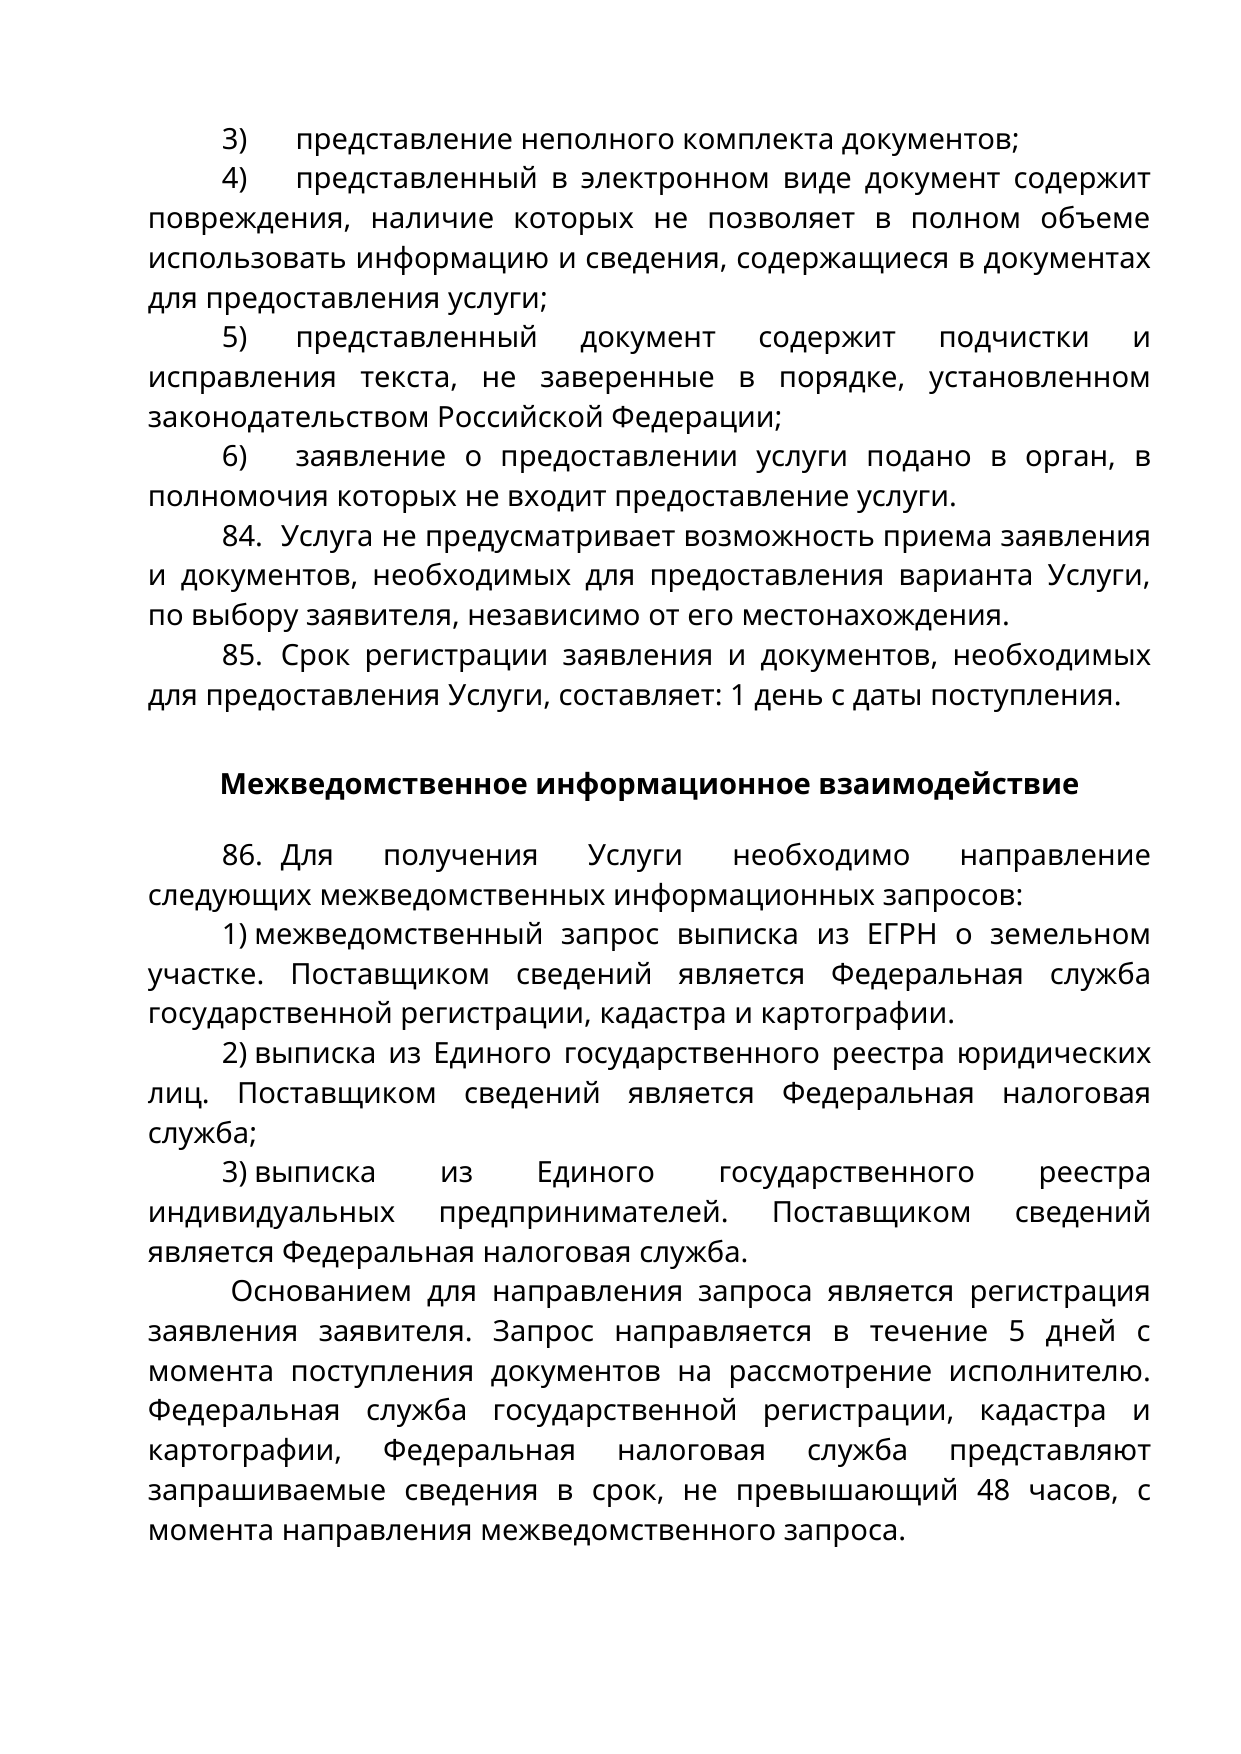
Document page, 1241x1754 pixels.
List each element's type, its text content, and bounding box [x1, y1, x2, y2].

list представленный в электронном виде документ содержит повреждения, наличие которых не позволяет в полном объеме использовать информацию и сведения, содержащиеся в документах для предоставления услуги; [148, 158, 1152, 317]
list Для получения Услуги необходимо направление следующих межведомственных информационных запросов: [148, 834, 1152, 913]
list Срок регистрации заявления и документов, необходимых для предоставления Услуги, составляет: 1 день с даты поступления. [148, 634, 1152, 713]
text Основанием для направления запроса является регистрация заявления заявителя. Запрос направляется в течение 5 дней с момента поступления документов на рассмотрение исполнителю. Федеральная служба государственной регистрации, кадастра и картографии, Федеральная налоговая служба представляют запрашиваемые сведения в срок, не превышающий 48 часов, с момента направления межведомственного запроса. [148, 1271, 1152, 1548]
list заявление о предоставлении услуги подано в орган, в полномочия которых не входит предоставление услуги. [148, 436, 1152, 515]
list выписка из Единого государственного реестра индивидуальных предпринимателей. Поставщиком сведений является Федеральная налоговая служба. [148, 1152, 1152, 1271]
list выписка из Единого государственного реестра юридических лиц. Поставщиком сведений является Федеральная налоговая служба; [148, 1032, 1152, 1152]
list представление неполного комплекта документов; [148, 118, 1152, 158]
list представленный документ содержит подчистки и исправления текста, не заверенные в порядке, установленном законодательством Российской Федерации; [148, 317, 1152, 436]
text Межведомственное информационное взаимодействие [148, 763, 1152, 803]
list межведомственный запрос выписка из ЕГРН о земельном участке. Поставщиком сведений является Федеральная служба государственной регистрации, кадастра и картографии. [148, 913, 1152, 1032]
list Услуга не предусматривает возможность приема заявления и документов, необходимых для предоставления варианта Услуги, по выбору заявителя, независимо от его местонахождения. [148, 515, 1152, 634]
